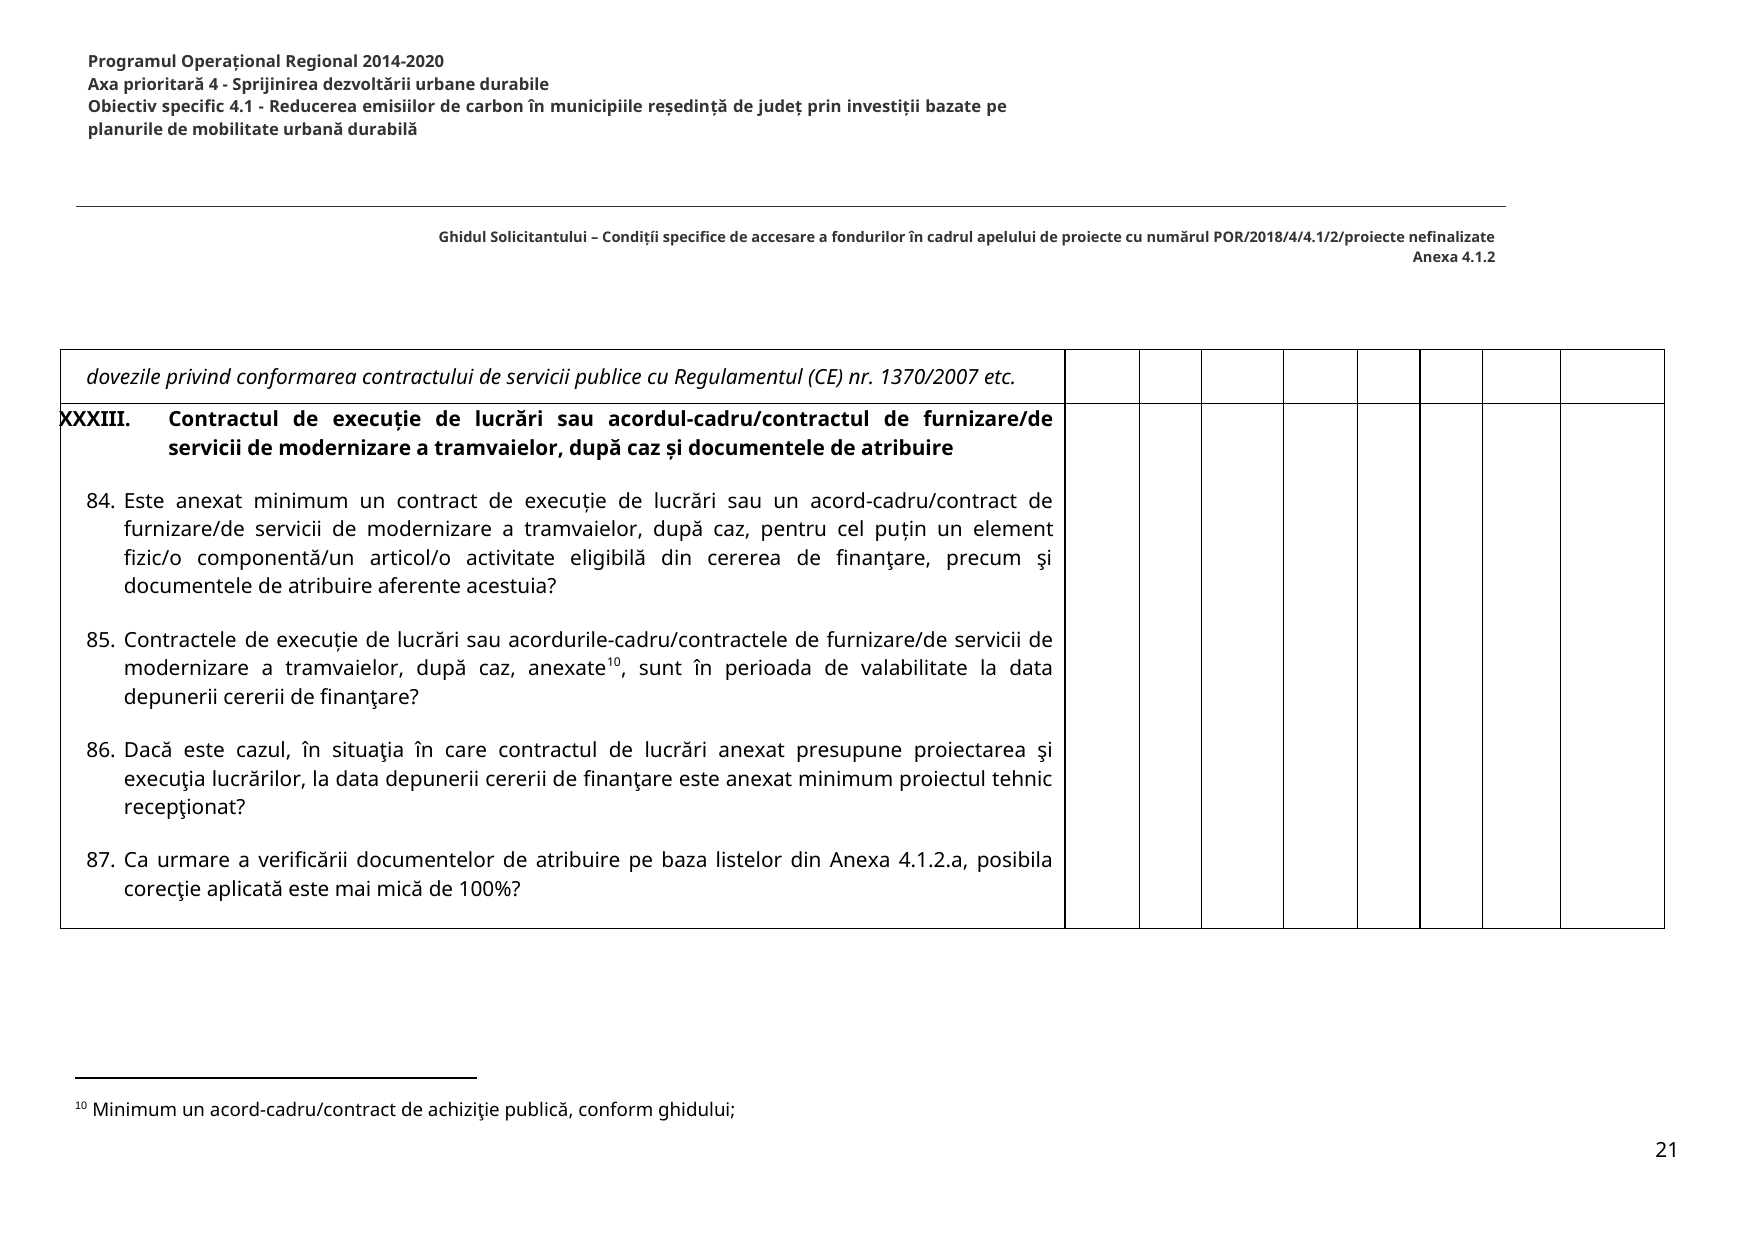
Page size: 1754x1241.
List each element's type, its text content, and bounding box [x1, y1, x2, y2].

table_cell [1066, 350, 1139, 403]
table_cell [1202, 404, 1283, 927]
table_cell [1284, 350, 1357, 403]
table_cell [1358, 350, 1419, 403]
table_cell [1066, 404, 1139, 927]
table_cell [1140, 404, 1201, 927]
table_cell [1561, 350, 1664, 403]
table_cell [1483, 404, 1560, 927]
table_cell [1561, 404, 1664, 927]
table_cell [61, 350, 1064, 403]
table_cell [1140, 350, 1201, 403]
table_cell [1358, 404, 1419, 927]
table_cell [1202, 350, 1283, 403]
table_cell [1284, 404, 1357, 927]
table_cell [1421, 350, 1482, 403]
table_cell [1483, 350, 1560, 403]
table_cell Contractul de execuție de lucrări sau acordul-cadru/contractul de furnizare/de servicii de modernizare a tramvaielor, după caz și documentele de atribuire Este anexat minimum un contract de execuție de lucrări sau un acord-cadru/contract de furnizare/de servicii de modernizare a tramvaielor, după caz, pentru cel puțin un element fizic/o componentă/un articol/o activitate eligibilă din cererea de finanţare, precum şi documentele de atribuire aferente acestuia? Contractele de execuție de lucrări sau acordurile-cadru/contractele de furnizare/de servicii de modernizare a tramvaielor, după caz, anexate, sunt în perioada de valabilitate la data depunerii cererii de finanţare? Dacă este cazul, în situaţia în care contractul de lucrări anexat presupune proiectarea şi execuţia lucrărilor, la data depunerii cererii de finanţare este anexat minimum proiectul tehnic recepţionat? Ca urmare a verificării documentelor de atribuire pe baza listelor din Anexa 4.1.2.a, posibila corecţie aplicată este mai mică de 100%? [61, 404, 1064, 927]
table_cell [1421, 404, 1482, 927]
